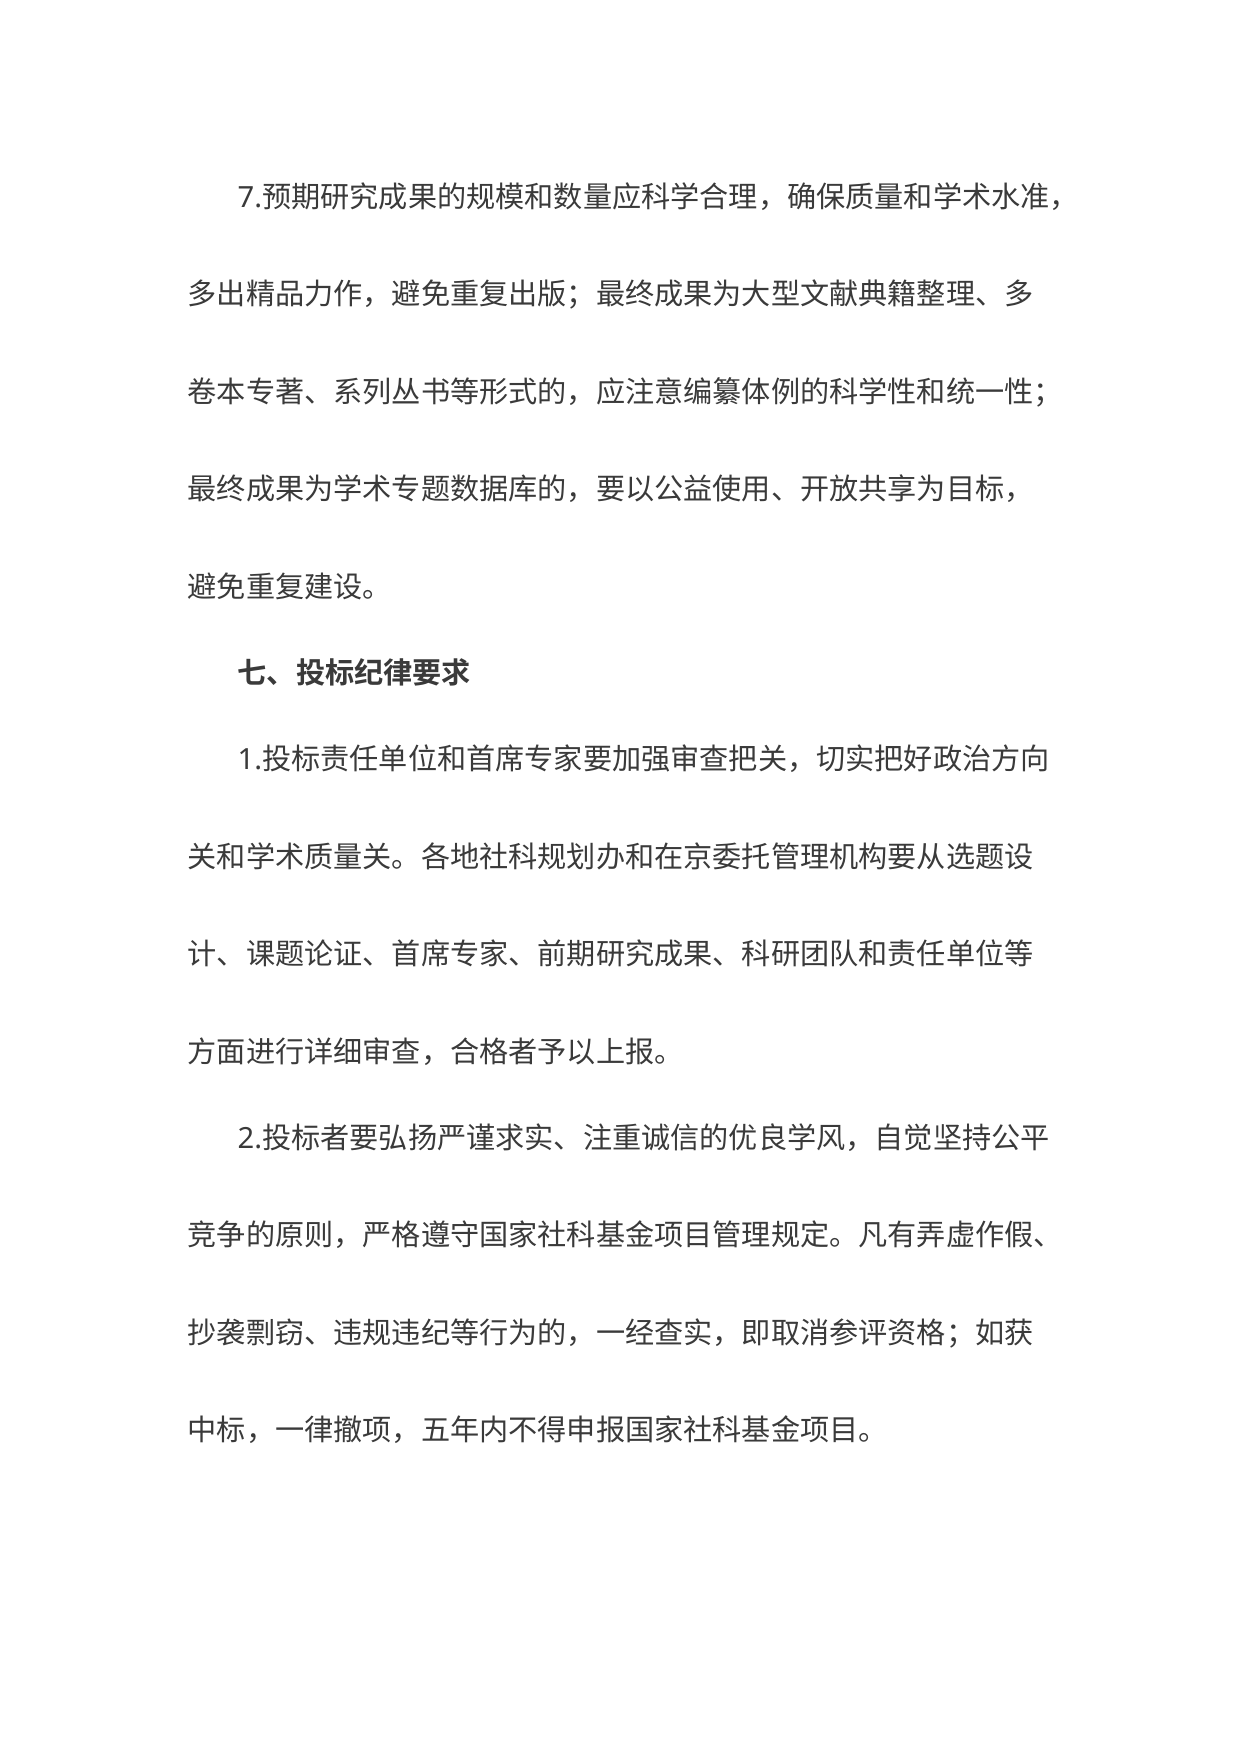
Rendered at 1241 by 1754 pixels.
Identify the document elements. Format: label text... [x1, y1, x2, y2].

text 七、投标纪律要求 [187, 638, 1053, 703]
text 2.投标者要弘扬严谨求实、注重诚信的优良学风，自觉坚持公平竞争的原则，严格遵守国家社科基金项目管理规定。凡有弄虚作假、抄袭剽窃、违规违纪等行为的，一经查实，即取消参评资格；如获中标，一律撤项，五年内不得申报国家社科基金项目。 [187, 1103, 1053, 1460]
text 1.投标责任单位和首席专家要加强审查把关，切实把好政治方向关和学术质量关。各地社科规划办和在京委托管理机构要从选题设计、课题论证、首席专家、前期研究成果、科研团队和责任单位等方面进行详细审查，合格者予以上报。 [187, 724, 1053, 1082]
text 7.预期研究成果的规模和数量应科学合理，确保质量和学术水准，多出精品力作，避免重复出版；最终成果为大型文献典籍整理、多卷本专著、系列丛书等形式的，应注意编纂体例的科学性和统一性；最终成果为学术专题数据库的，要以公益使用、开放共享为目标，避免重复建设。 [187, 162, 1053, 617]
